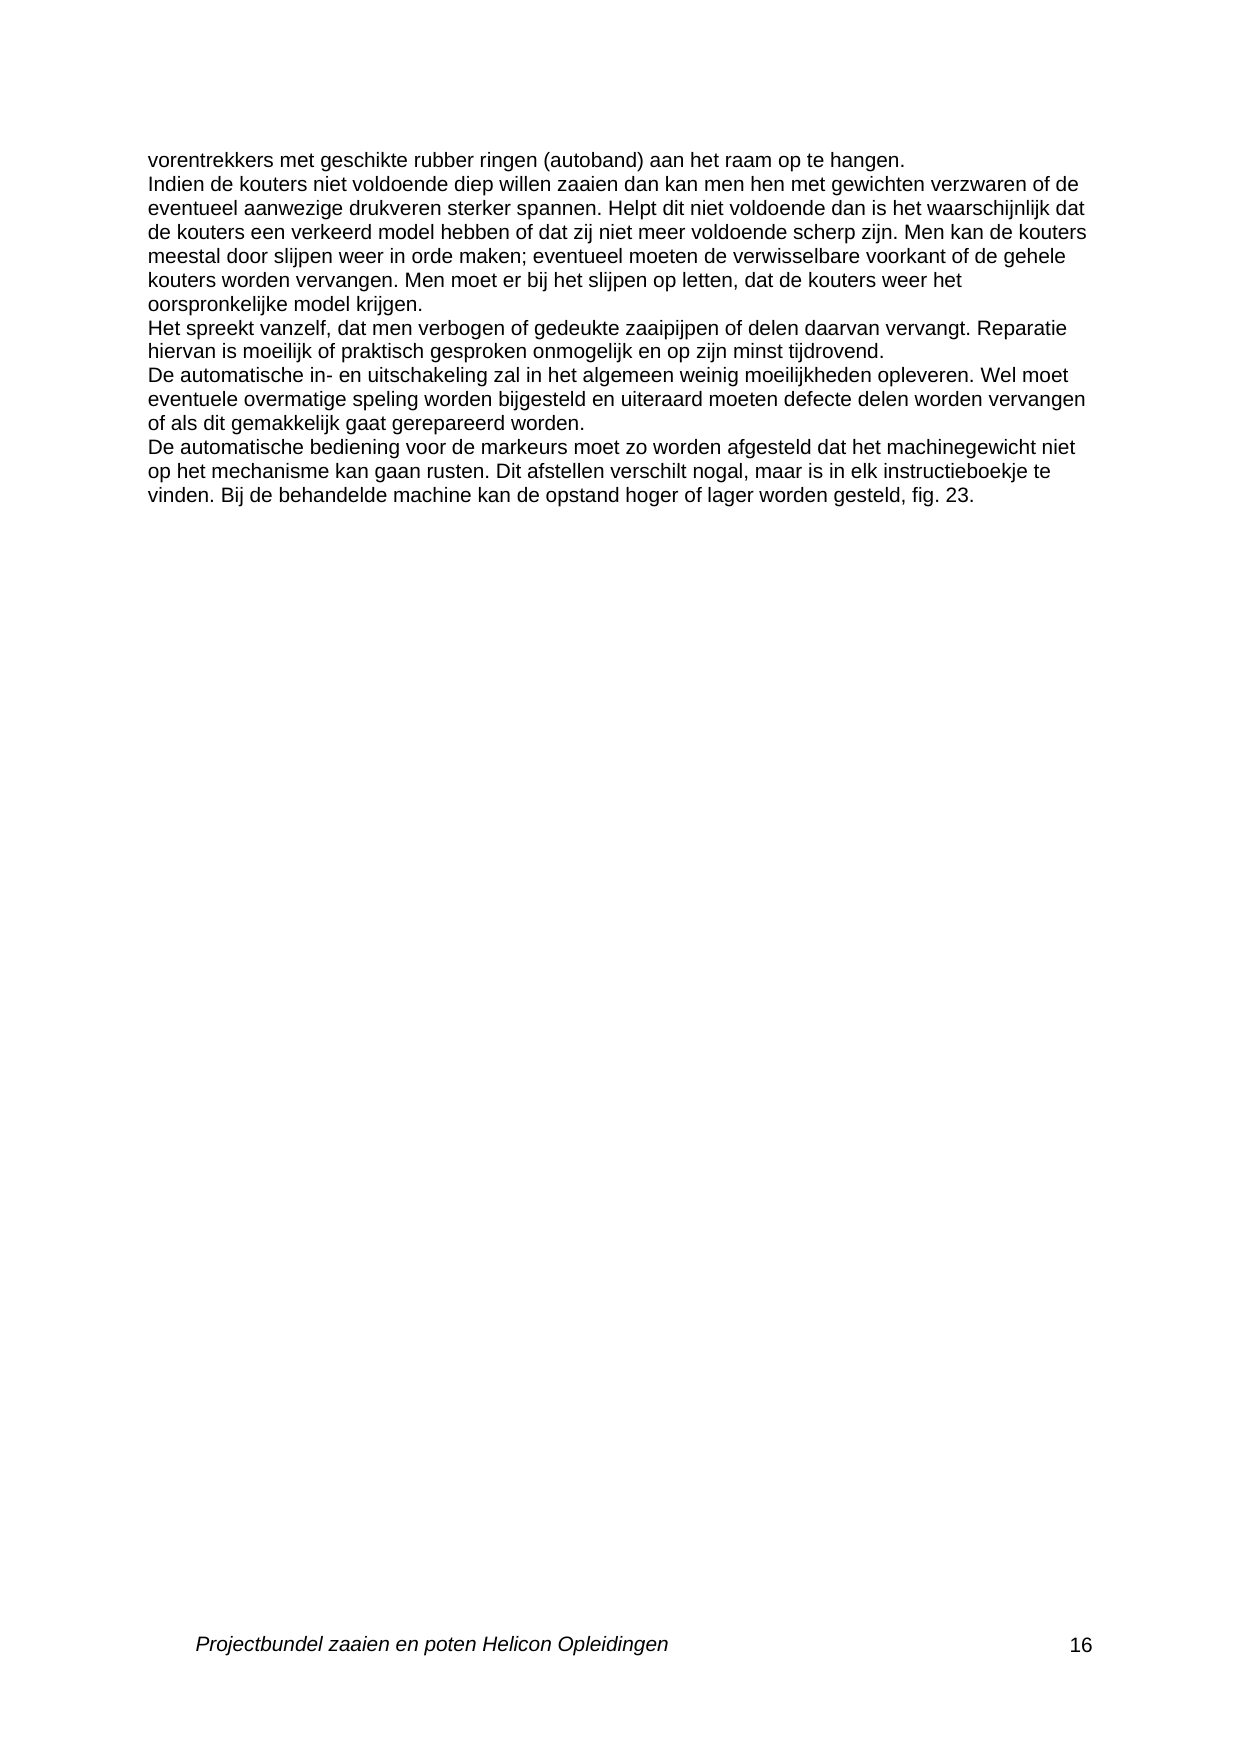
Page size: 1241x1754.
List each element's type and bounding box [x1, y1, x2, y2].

text [148, 148, 1093, 507]
